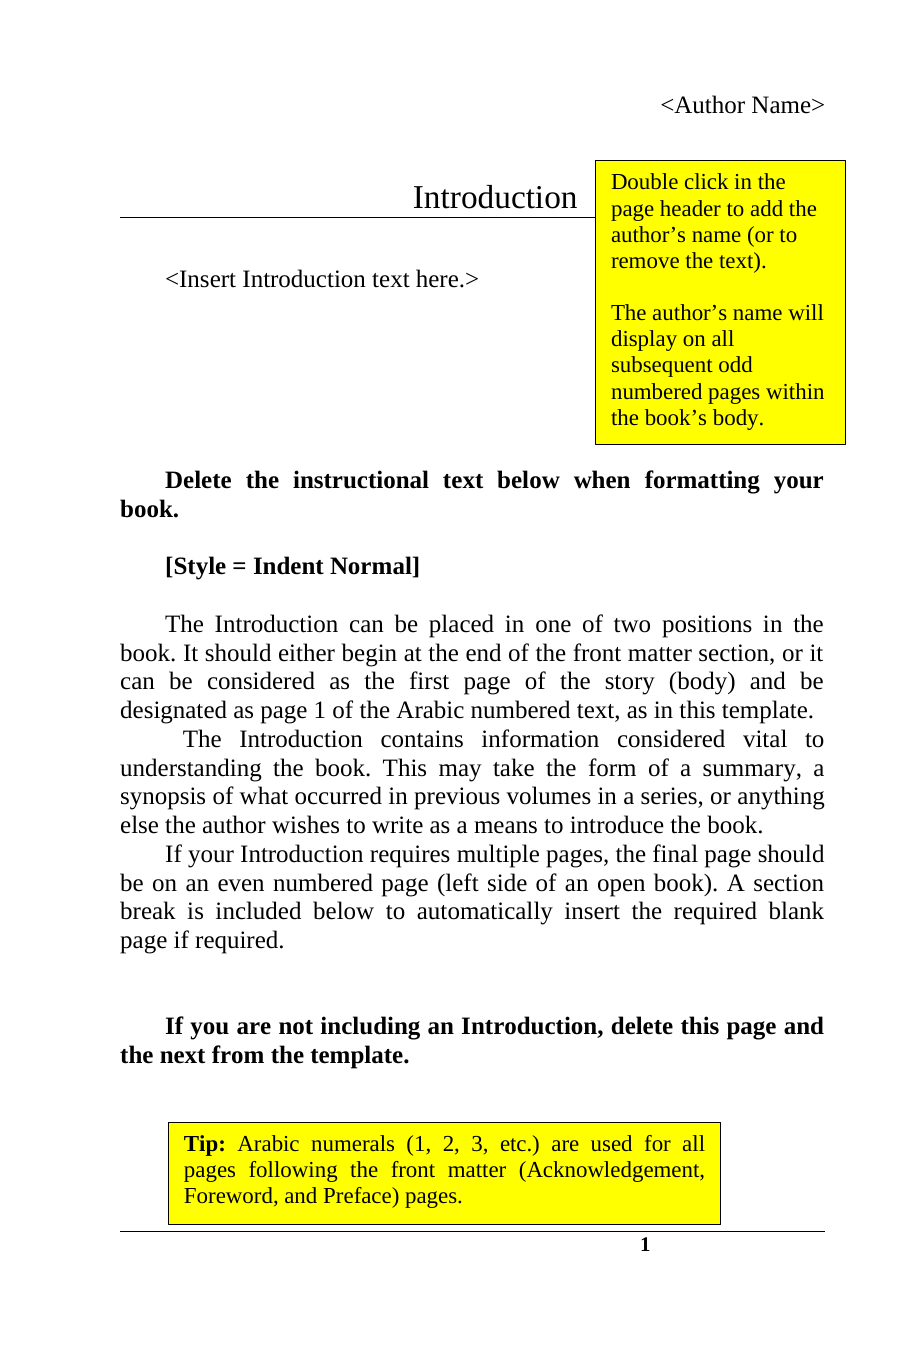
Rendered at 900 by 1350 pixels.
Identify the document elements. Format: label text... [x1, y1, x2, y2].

text The Introduction contains information considered vital to understanding the book. This may take the form of a summary, a synopsis of what occurred in previous volumes in a series, or anything else the author wishes to write as a means to introduce the book. [120, 724, 825, 839]
text Delete the instructional text below when formatting your book. [120, 465, 825, 523]
text If your Introduction requires multiple pages, the final page should be on an even numbered page (left side of an open book). A section break is included below to automatically insert the required blank page if required. [120, 839, 825, 954]
subtitle Introduction [120, 177, 595, 217]
text The Introduction can be placed in one of two positions in the book. It should either begin at the end of the front matter section, or it can be considered as the first page of the story (body) and be designated as page 1 of the Arabic numbered text, as in this template. [120, 609, 825, 724]
text <Insert Introduction text here.> [120, 264, 595, 293]
text If you are not including an Introduction, delete this page and the next from the template. [120, 1011, 825, 1069]
text [Style = Indent Normal] [120, 551, 825, 580]
